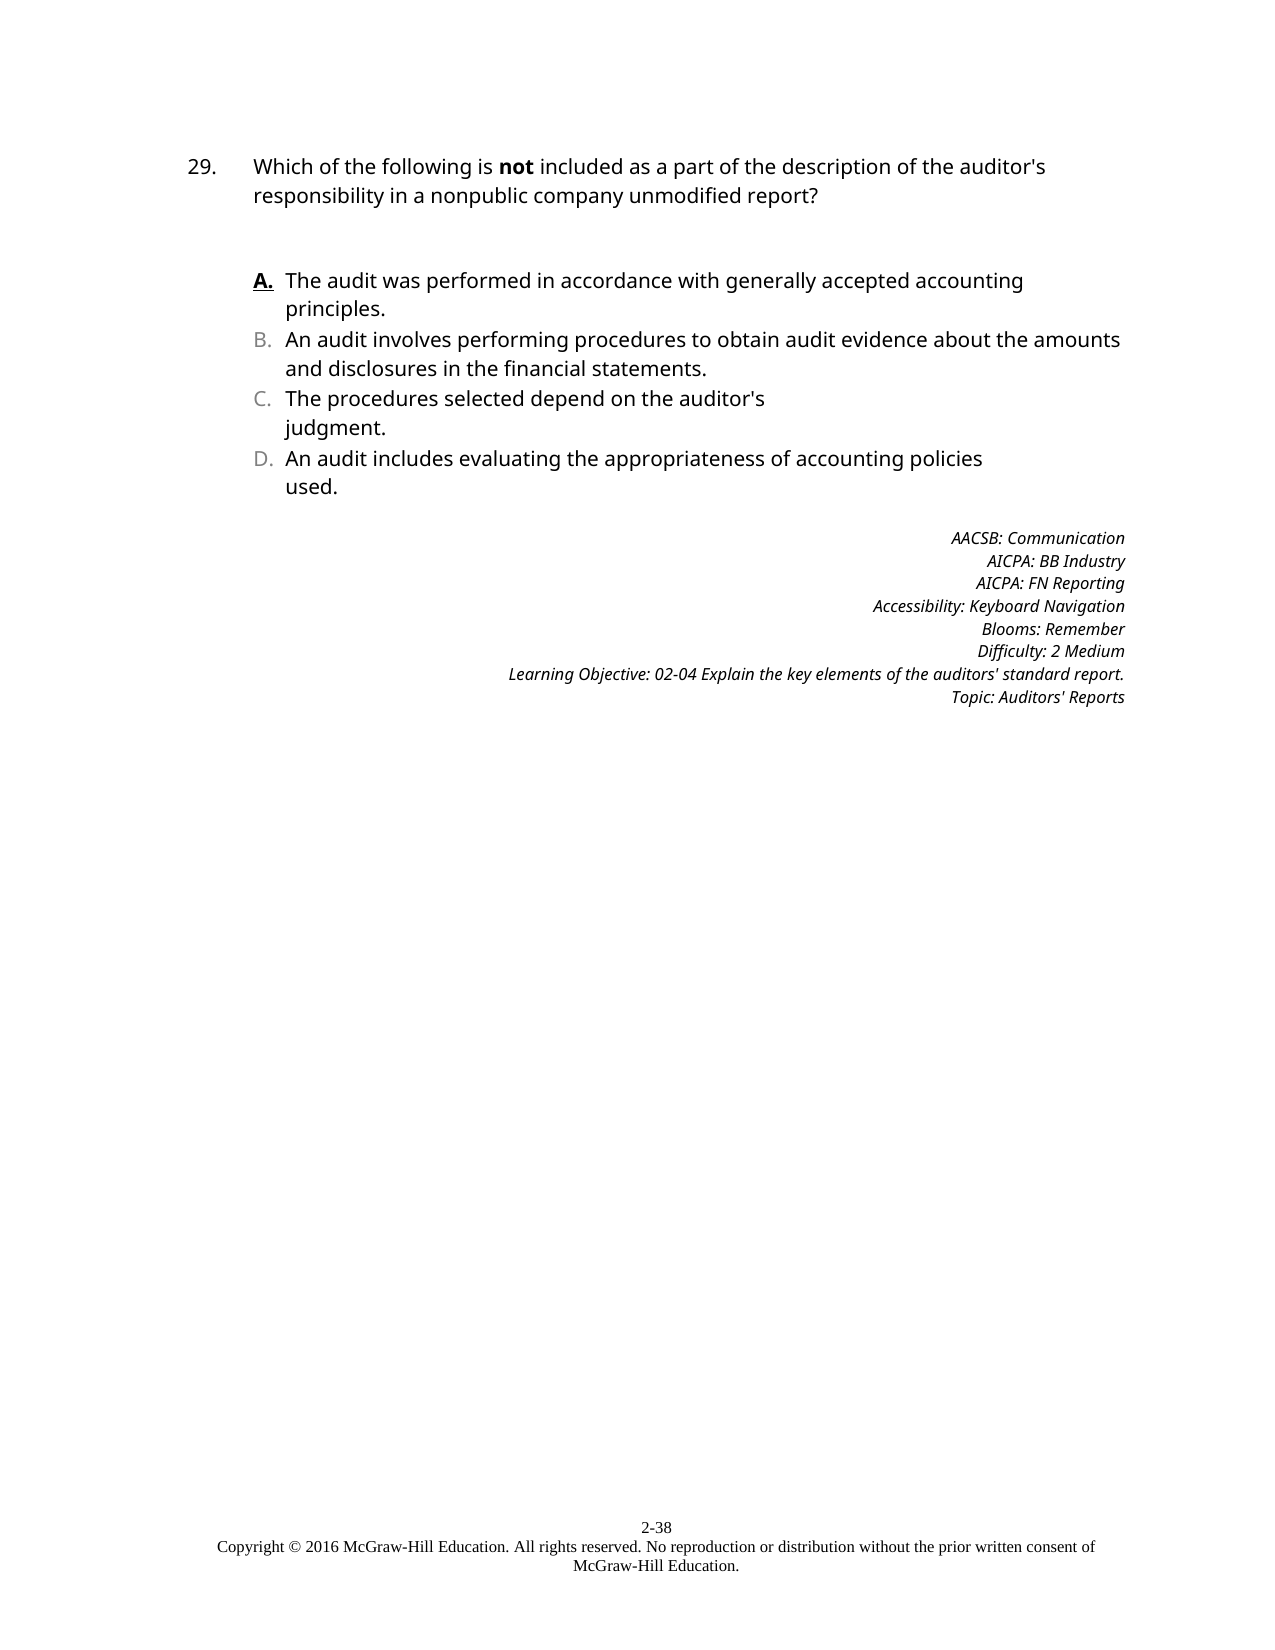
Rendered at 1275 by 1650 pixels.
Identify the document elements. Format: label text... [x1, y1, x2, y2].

table_header Which of the following is not included as a part of the description of the auditor's responsibility in a nonpublic company unmodified report? [253, 153, 1125, 501]
table_header 29. [188, 153, 253, 501]
table_header AACSB: Communication AICPA: BB Industry AICPA: FN Reporting Accessibility: Keyboard Navigation Blooms: Remember Difficulty: 2 Medium Learning Objective: 02-04 Explain the key elements of the auditors' standard report. Topic: Auditors' Reports [188, 526, 1125, 736]
